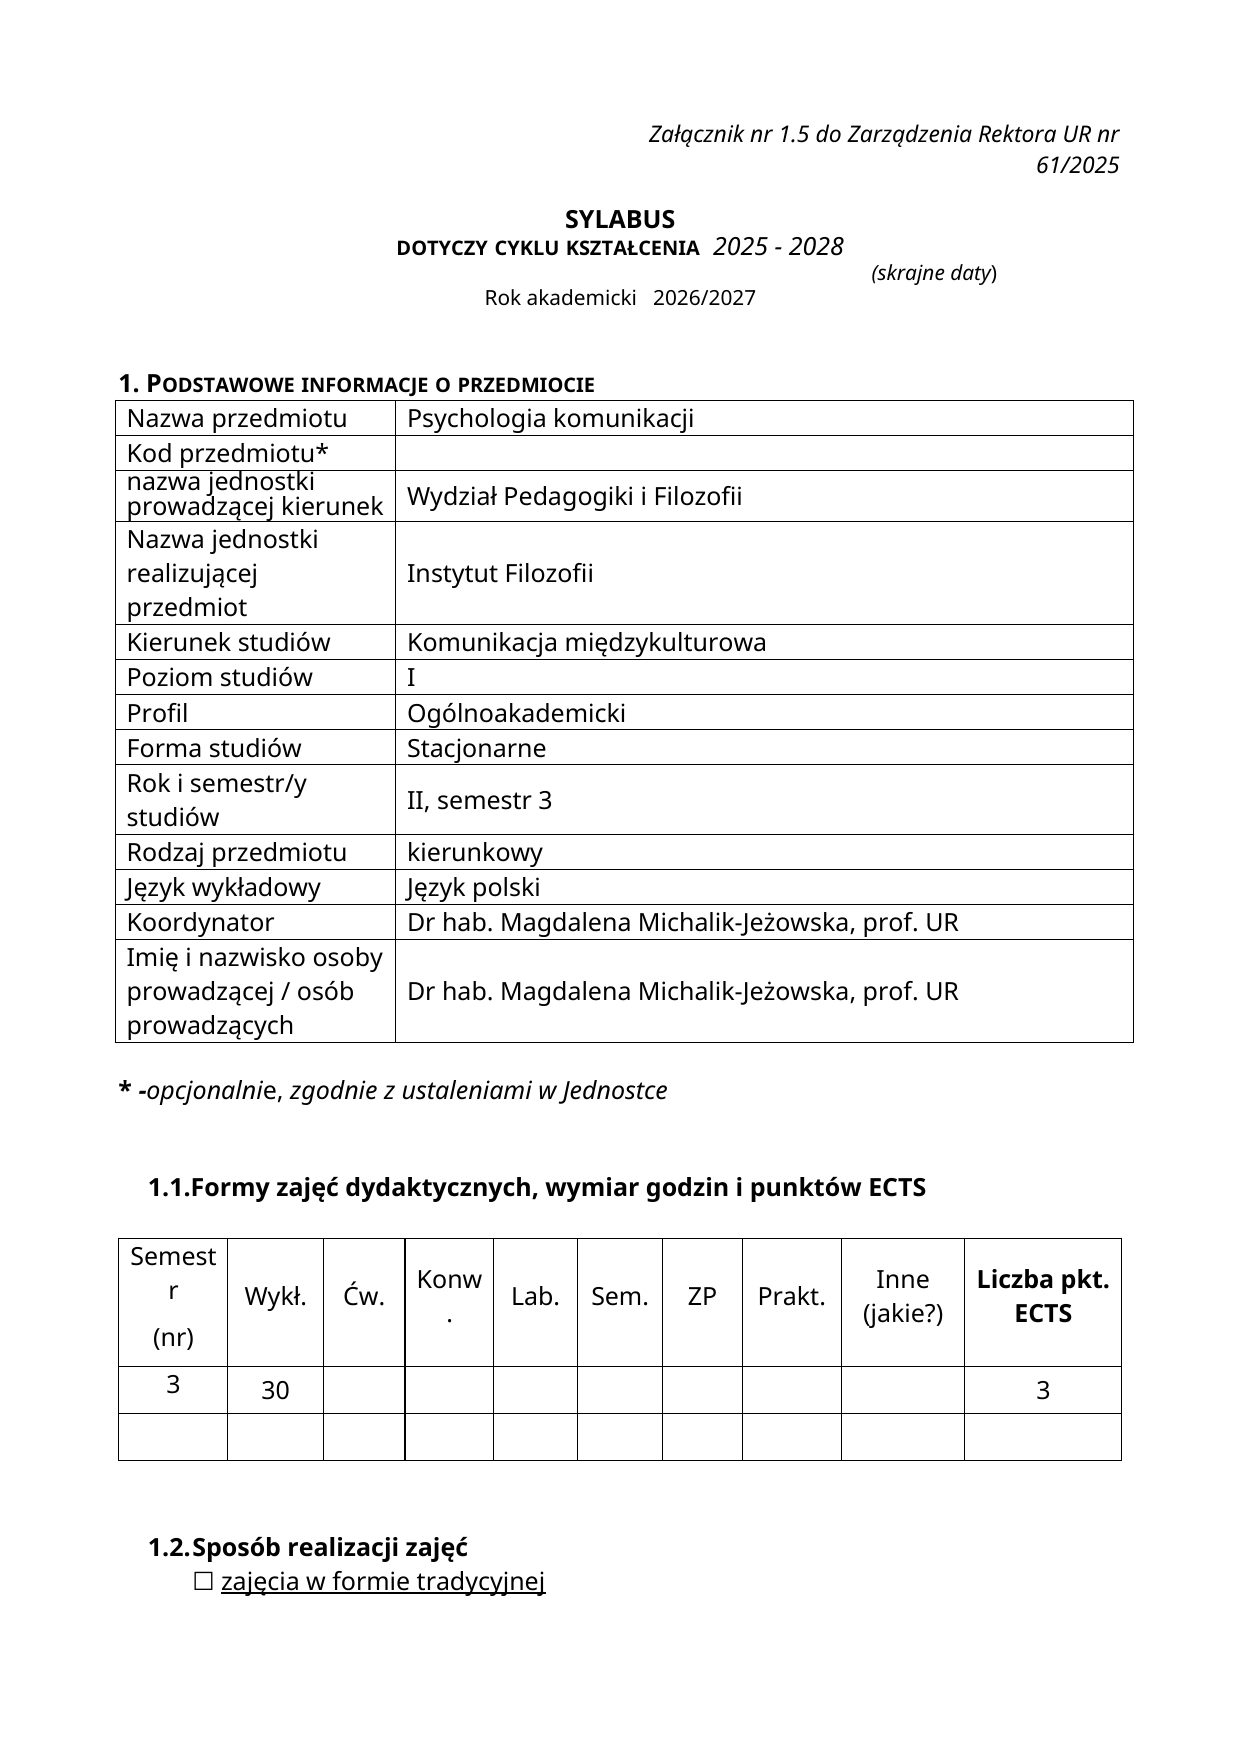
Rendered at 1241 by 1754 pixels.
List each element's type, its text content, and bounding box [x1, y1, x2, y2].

table_cell Język polski [396, 870, 1133, 904]
text 1. Podstawowe informacje o przedmiocie [118, 365, 1122, 399]
table_cell Instytut Filozofii [396, 522, 1133, 624]
table_cell [324, 1367, 404, 1413]
text 1.2. Sposób realizacji zajęć [148, 1529, 1122, 1563]
table_cell [663, 1414, 742, 1460]
table_cell [965, 1414, 1121, 1460]
table_cell II, semestr 3 [396, 765, 1133, 833]
table_header Ćw. [324, 1239, 404, 1366]
table_cell Nazwa jednostki realizującej przedmiot [116, 522, 395, 624]
table_header Semestr (nr) [119, 1239, 227, 1366]
table_cell I [396, 660, 1133, 694]
table_header Wykł. [228, 1239, 323, 1366]
table_cell Rok i semestr/y studiów [116, 765, 395, 833]
table_cell [663, 1367, 742, 1413]
text SYLABUS [118, 201, 1122, 236]
table_cell [842, 1414, 964, 1460]
table_header Sem. [578, 1239, 662, 1366]
table_cell [406, 1367, 493, 1413]
table_header ZP [663, 1239, 742, 1366]
text (skrajne daty) [118, 261, 1122, 286]
table_cell Kierunek studiów [116, 625, 395, 659]
table_header Lab. [494, 1239, 577, 1366]
table_header Nazwa przedmiotu [116, 401, 395, 434]
table_cell Forma studiów [116, 730, 395, 764]
table_cell [324, 1414, 404, 1460]
table_cell [842, 1367, 964, 1413]
table_cell Rodzaj przedmiotu [116, 835, 395, 869]
table_header Liczba pkt. ECTS [965, 1239, 1121, 1366]
text dotyczy cyklu kształcenia 2025 - 2028 [118, 236, 1122, 261]
table_cell Imię i nazwisko osoby prowadzącej / osób prowadzących [116, 940, 395, 1042]
table_cell Koordynator [116, 905, 395, 939]
table_cell Profil [116, 695, 395, 729]
table_cell 3 [965, 1367, 1121, 1413]
table_cell nazwa jednostki prowadzącej kierunek [116, 471, 395, 521]
table_cell [494, 1367, 577, 1413]
table_header Konw. [406, 1239, 493, 1366]
table_cell Stacjonarne [396, 730, 1133, 764]
table_cell [578, 1367, 662, 1413]
table_cell Język wykładowy [116, 870, 395, 904]
table_cell 30 [228, 1367, 323, 1413]
table_cell [494, 1414, 577, 1460]
table_cell Dr hab. Magdalena Michalik-Jeżowska, prof. UR [396, 940, 1133, 1042]
text ☐ zajęcia w formie tradycyjnej [192, 1563, 1122, 1598]
table_cell [396, 436, 1133, 470]
text * -opcjonalnie, zgodnie z ustaleniami w Jednostce [118, 1072, 1122, 1106]
table_cell [406, 1414, 493, 1460]
table_cell 3 [119, 1367, 227, 1413]
table_cell Ogólnoakademicki [396, 695, 1133, 729]
table_cell Poziom studiów [116, 660, 395, 694]
table_cell [743, 1414, 841, 1460]
text Załącznik nr 1.5 do Zarządzenia Rektora UR nr 61/2025 [118, 118, 1122, 181]
table_cell [578, 1414, 662, 1460]
table_cell Komunikacja międzykulturowa [396, 625, 1133, 659]
table_cell [743, 1367, 841, 1413]
table_header Prakt. [743, 1239, 841, 1366]
table_header Inne (jakie?) [842, 1239, 964, 1366]
table_cell Dr hab. Magdalena Michalik-Jeżowska, prof. UR [396, 905, 1133, 939]
table_cell [119, 1414, 227, 1460]
table_cell [228, 1414, 323, 1460]
table_cell Wydział Pedagogiki i Filozofii [396, 471, 1133, 521]
table_cell Kod przedmiotu* [116, 436, 395, 470]
table_cell kierunkowy [396, 835, 1133, 869]
text Rok akademicki 2026/2027 [118, 286, 1122, 311]
text 1.1.Formy zajęć dydaktycznych, wymiar godzin i punktów ECTS [148, 1169, 1122, 1204]
table_header Psychologia komunikacji [396, 401, 1133, 434]
